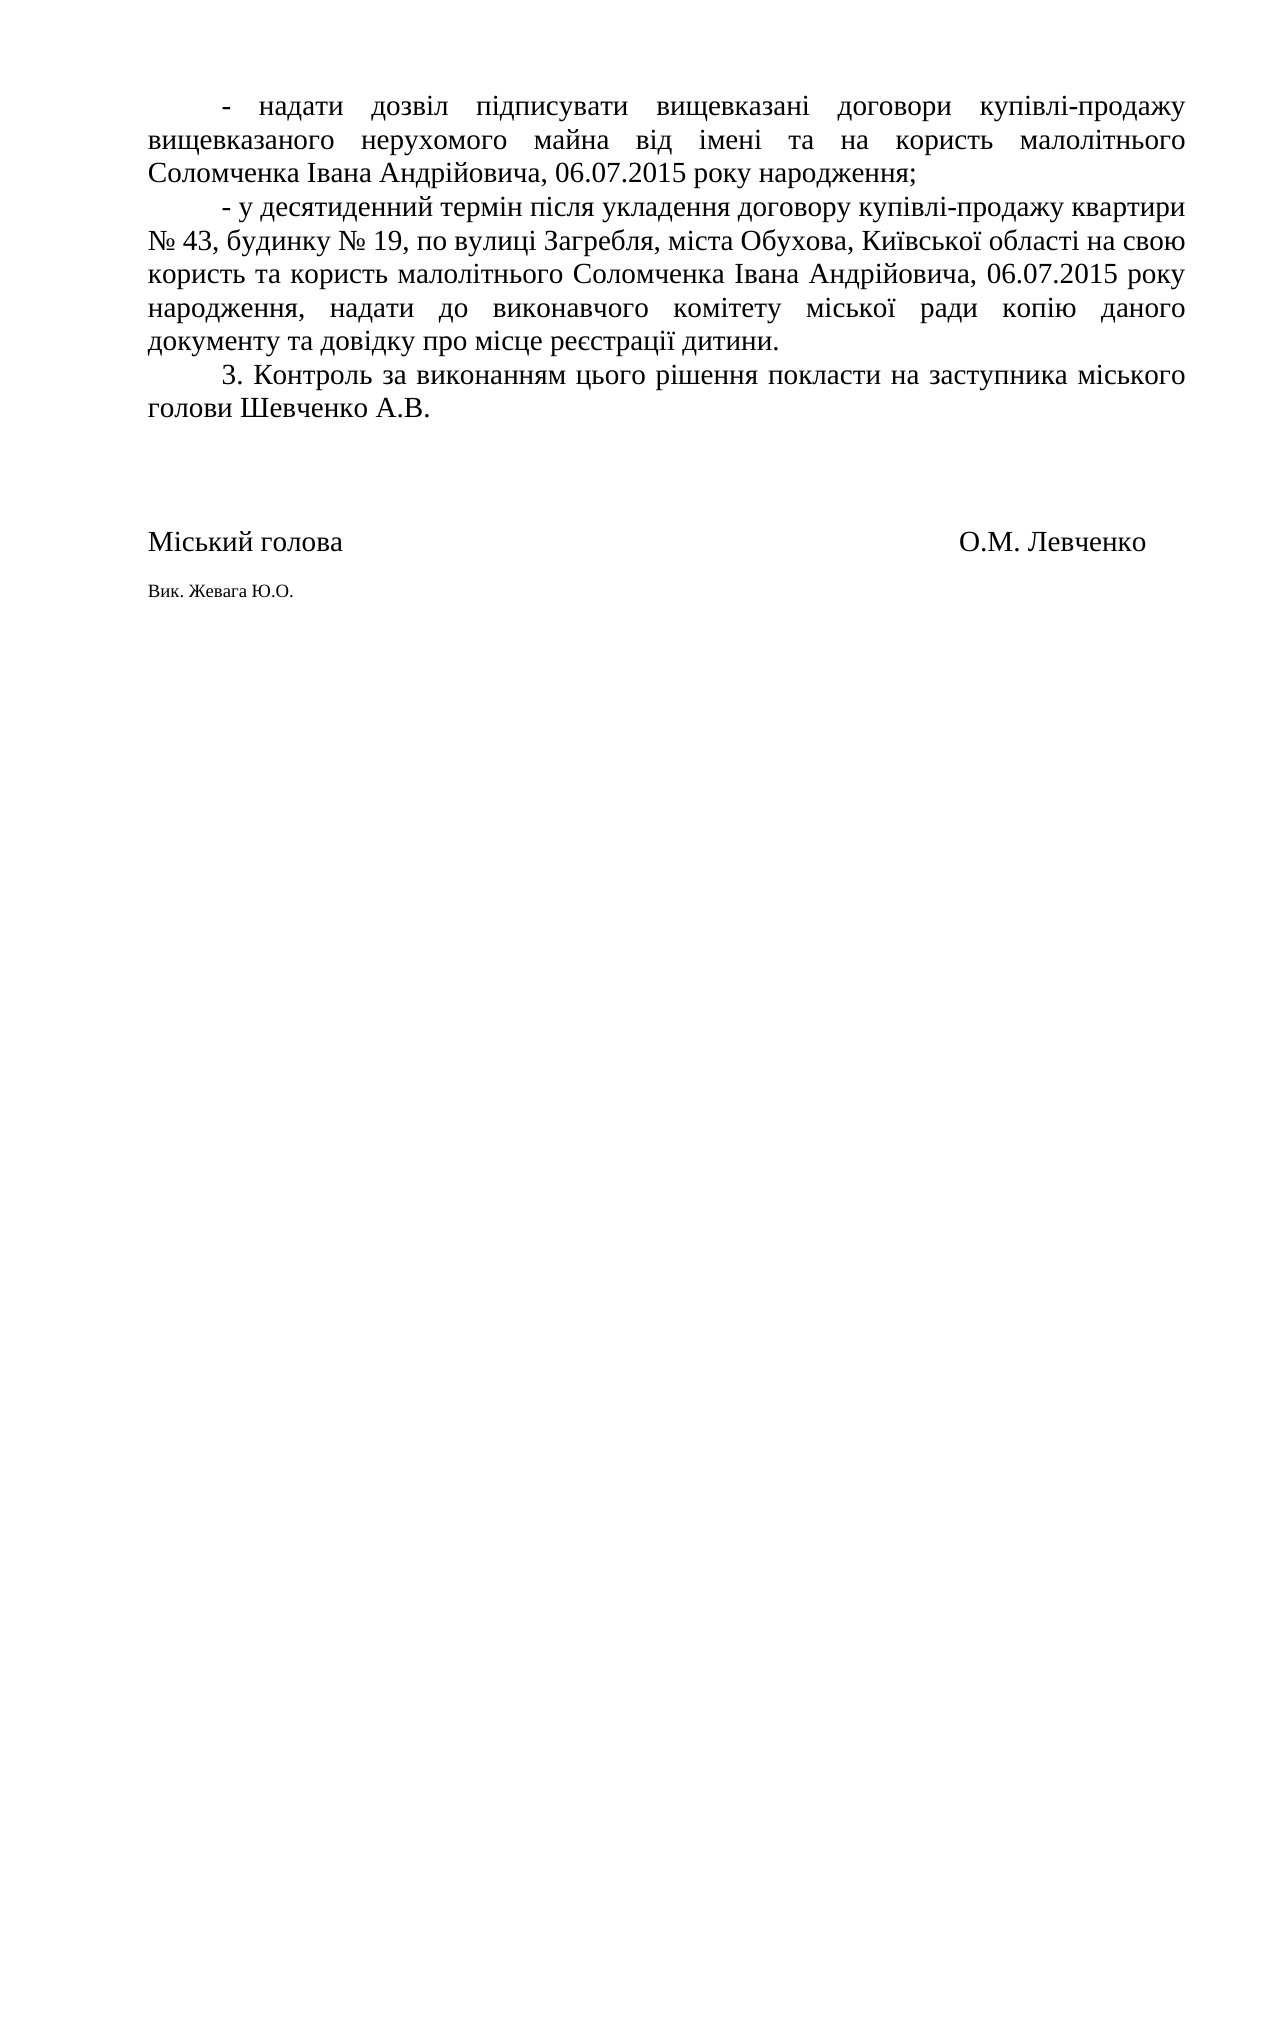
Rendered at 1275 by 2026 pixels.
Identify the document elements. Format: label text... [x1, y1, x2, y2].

text - надати дозвіл підписувати вищевказані договори купівлі-продажу вищевказаного нерухомого майна від імені та на користь малолітнього Соломченка Івана Андрійовича, 06.07.2015 року народження; [148, 88, 1186, 189]
text - у десятиденний термін після укладення договору купівлі-продажу квартири № 43, будинку № 19, по вулиці Загребля, міста Обухова, Київської області на свою користь та користь малолітнього Соломченка Івана Андрійовича, 06.07.2015 року народження, надати до виконавчого комітету міської ради копію даного документу та довідку про місце реєстрації дитини. [148, 189, 1186, 357]
text 3. Контроль за виконанням цього рішення покласти на заступника міського голови Шевченко А.В. [148, 357, 1186, 424]
text Вик. Жевага Ю.О. [148, 580, 1186, 601]
text Міський голова О.М. Левченко [148, 524, 1186, 558]
